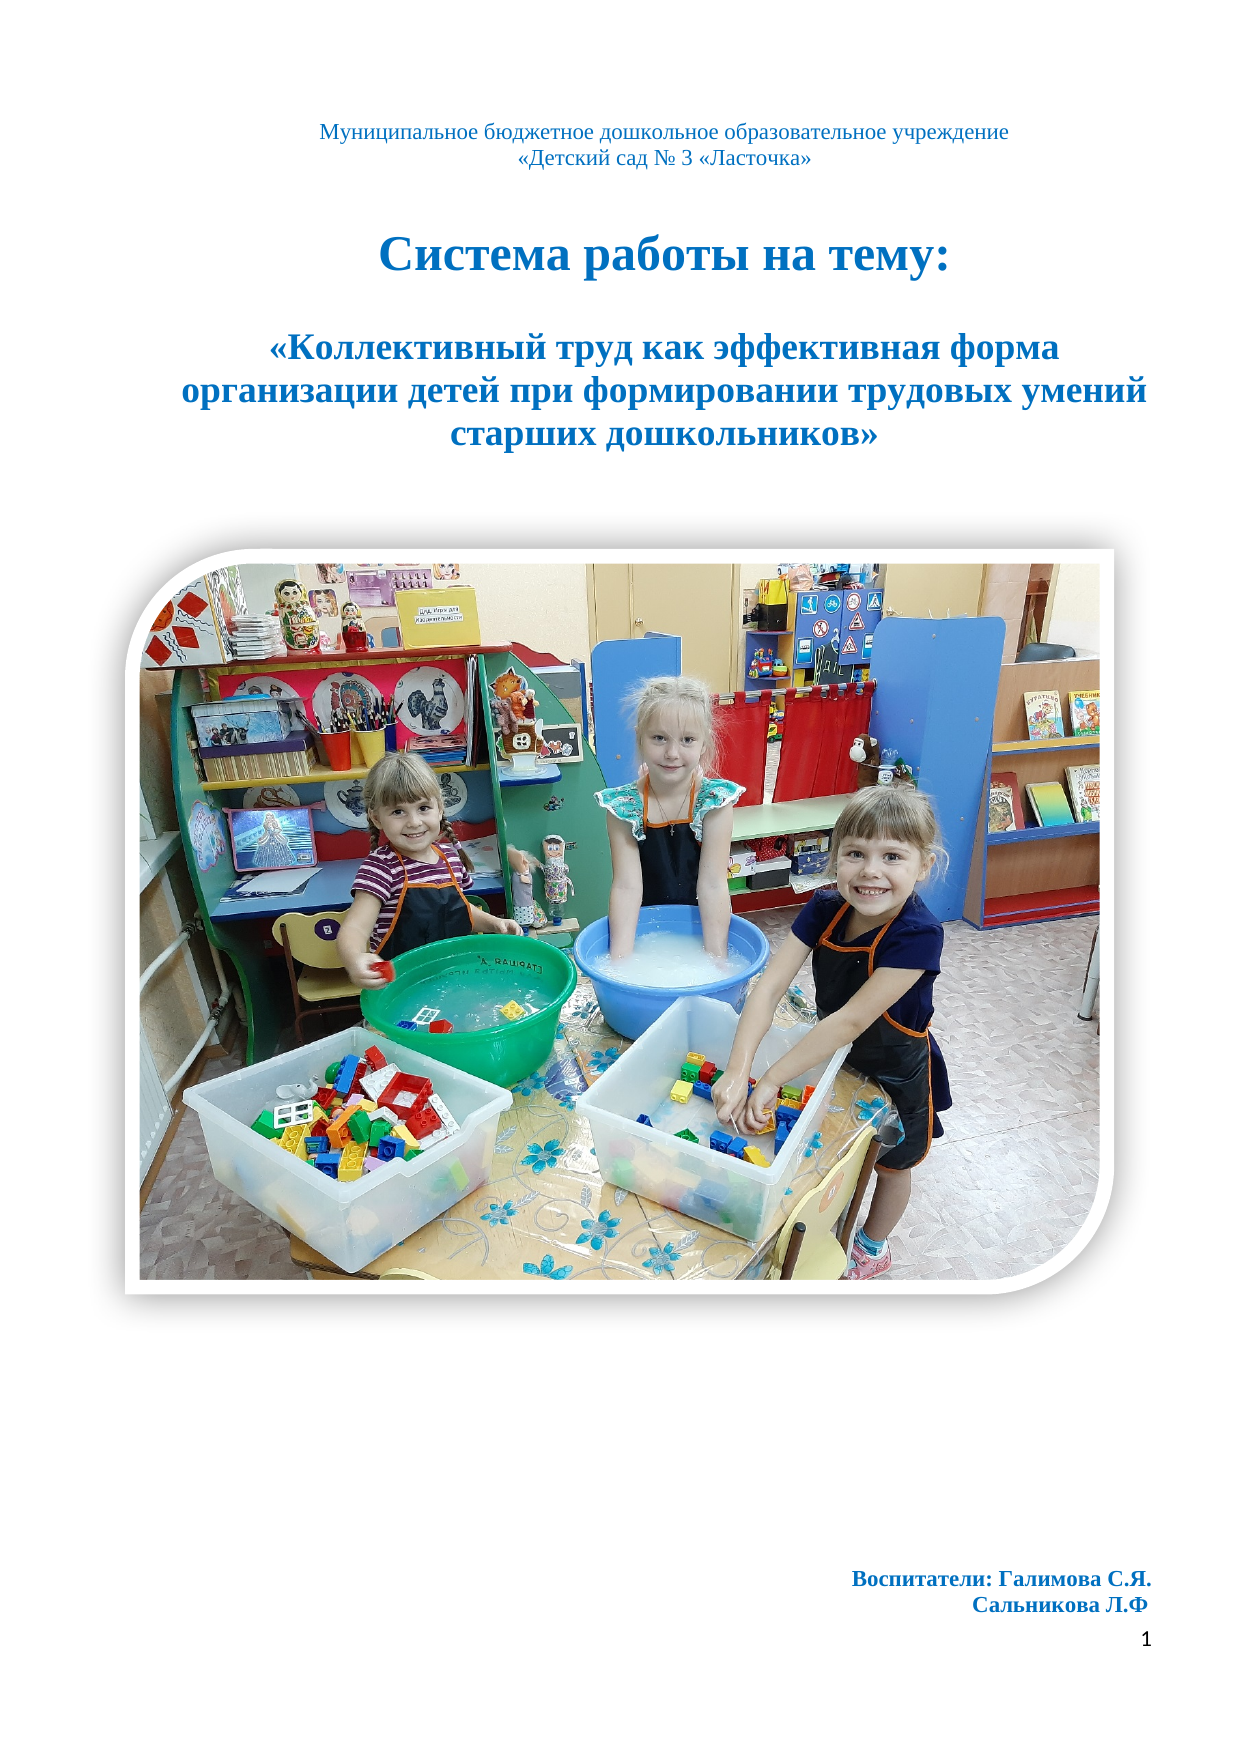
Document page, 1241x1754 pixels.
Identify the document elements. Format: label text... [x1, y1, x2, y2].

text Муниципальное бюджетное дошкольное образовательное учреждение [177, 118, 1152, 144]
picture [140, 564, 1099, 1279]
text старших дошкольников» [177, 410, 1152, 453]
text Воспитатели: Галимова С.Я. [177, 1565, 1152, 1591]
text Сальникова Л.Ф [177, 1591, 1152, 1618]
text «Коллективный труд как эффективная форма организации детей при формировании трудовых умений [177, 324, 1152, 410]
text Система работы на тему: [177, 223, 1152, 281]
text «Детский сад № 3 «Ласточка» [177, 144, 1152, 171]
